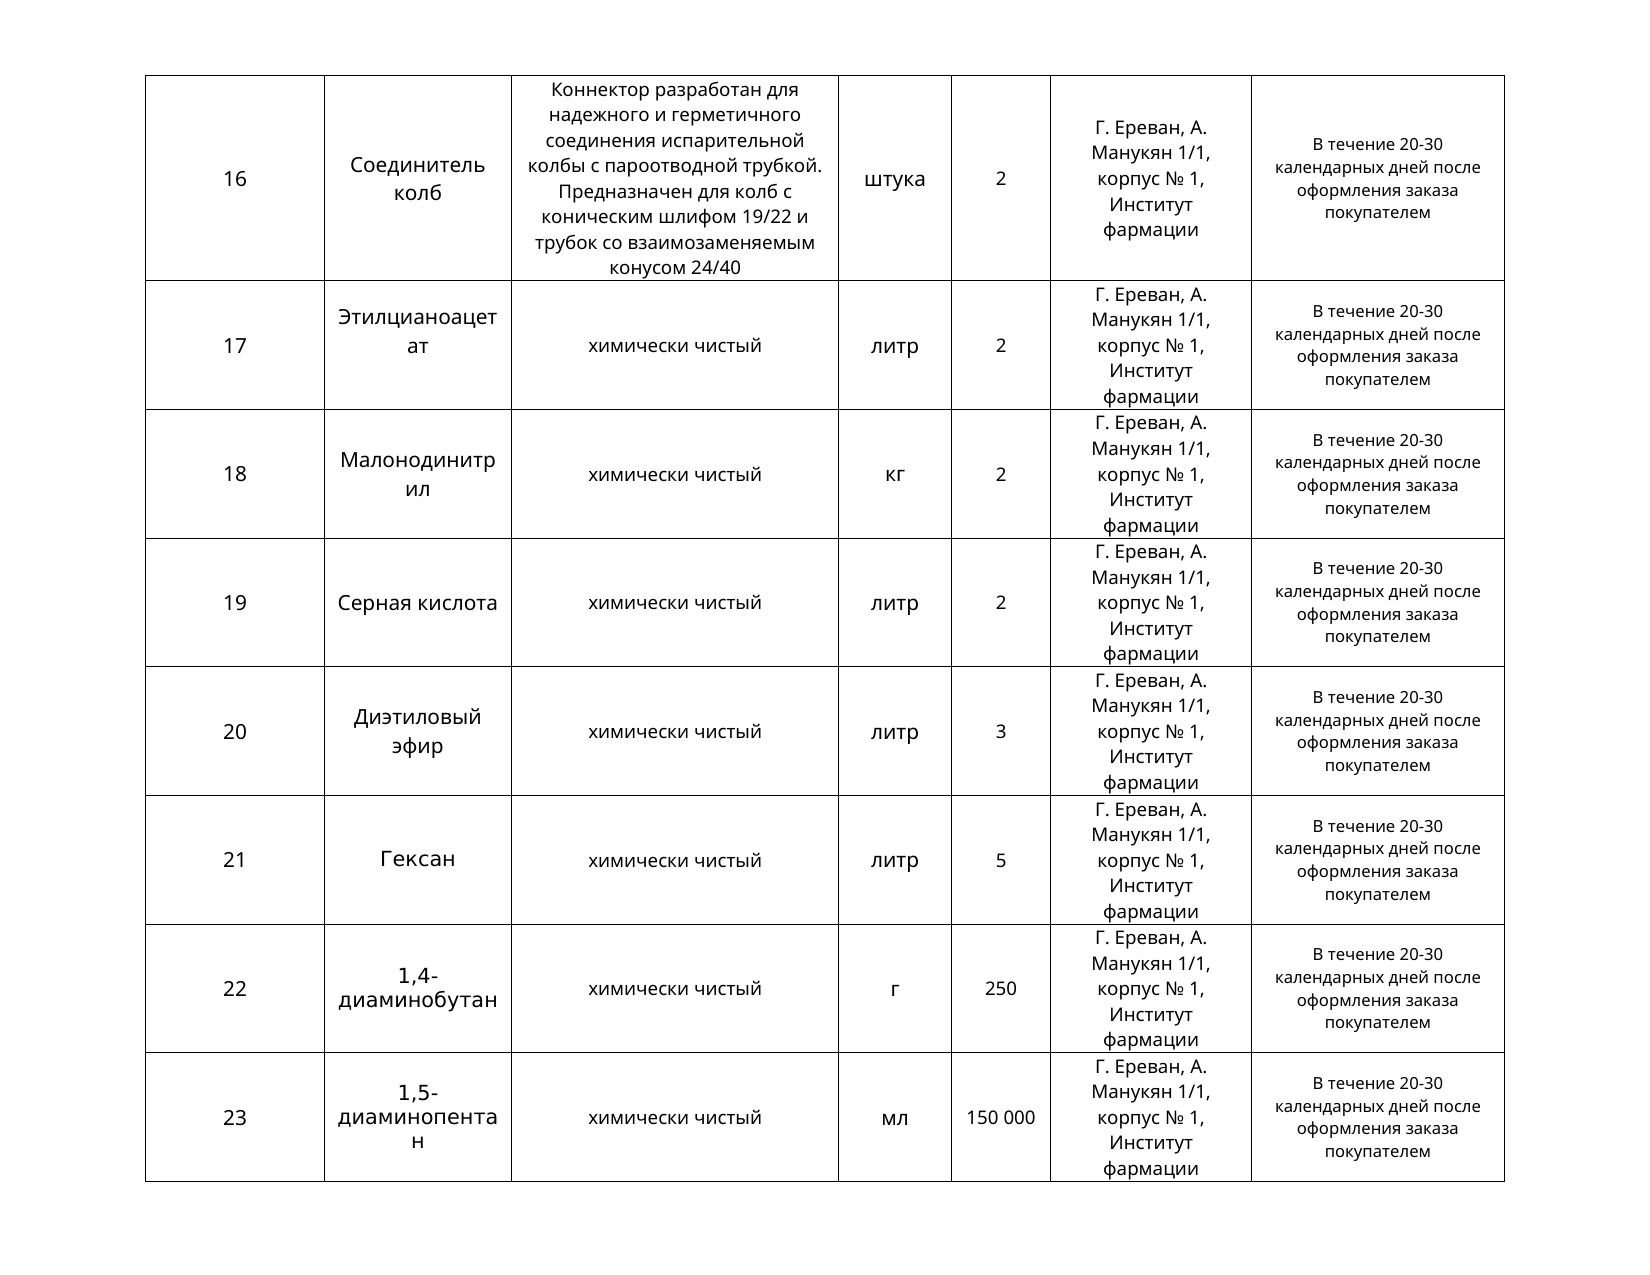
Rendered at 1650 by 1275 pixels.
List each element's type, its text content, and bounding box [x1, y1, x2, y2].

table_cell 2 [952, 410, 1050, 537]
table_cell В течение 20-30 календарных дней после оформления заказа покупателем [1252, 539, 1504, 666]
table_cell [1252, 76, 1504, 280]
table_cell 1,5-диаминопентан [325, 1053, 511, 1181]
table_cell В течение 20-30 календарных дней после оформления заказа покупателем [1252, 925, 1504, 1052]
table_cell литр [839, 539, 951, 666]
table_cell химически чистый [512, 539, 838, 666]
table_cell 2 [952, 76, 1050, 280]
table_cell 16 [146, 76, 324, 280]
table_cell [1051, 76, 1251, 280]
table_cell химически чистый [512, 667, 838, 795]
table_cell Коннектор разработан для надежного и герметичного соединения испарительной колбы с пароотводной трубкой. Предназначен для колб с коническим шлифом 19/22 и трубок со взаимозаменяемым конусом 24/40 [512, 76, 838, 280]
table_cell Серная кислота [325, 539, 511, 666]
table_cell 19 [146, 539, 324, 666]
table_cell В течение 20-30 календарных дней после оформления заказа покупателем [1252, 796, 1504, 923]
table_cell Малонодинитрил [325, 410, 511, 537]
table_cell мл [839, 1053, 951, 1181]
table_cell 21 [146, 796, 324, 923]
table_cell Г. Ереван, А. Манукян 1/1, корпус № 1, Институт фармации [1051, 539, 1251, 666]
table_cell химически чистый [512, 1053, 838, 1181]
table_cell Этилцианоацетат [325, 281, 511, 409]
table_cell кг [839, 410, 951, 537]
table_cell Г. Ереван, А. Манукян 1/1, корпус № 1, Институт фармации [1051, 667, 1251, 795]
table_cell литр [839, 281, 951, 409]
table_cell химически чистый [512, 281, 838, 409]
table_cell г [839, 925, 951, 1052]
table_cell литр [839, 667, 951, 795]
table_cell химически чистый [512, 796, 838, 923]
table_cell литр [839, 796, 951, 923]
table_cell 23 [146, 1053, 324, 1181]
table_cell 250 [952, 925, 1050, 1052]
table_cell 1,4-диаминобутан [325, 925, 511, 1052]
table_cell 17 [146, 281, 324, 409]
table_cell 2 [952, 539, 1050, 666]
table_cell В течение 20-30 календарных дней после оформления заказа покупателем [1252, 1053, 1504, 1181]
table_cell Гексан [325, 796, 511, 923]
table_cell Диэтиловый эфир [325, 667, 511, 795]
table_cell 2 [952, 281, 1050, 409]
table_cell 22 [146, 925, 324, 1052]
table_cell 5 [952, 796, 1050, 923]
table_cell В течение 20-30 календарных дней после оформления заказа покупателем [1252, 281, 1504, 409]
table_cell Г. Ереван, А. Манукян 1/1, корпус № 1, Институт фармации [1051, 925, 1251, 1052]
table_cell 150 000 [952, 1053, 1050, 1181]
table_cell Г. Ереван, А. Манукян 1/1, корпус № 1, Институт фармации [1051, 796, 1251, 923]
table_cell химически чистый [512, 925, 838, 1052]
table_cell Г. Ереван, А. Манукян 1/1, корпус № 1, Институт фармации [1051, 410, 1251, 537]
table_cell Соединитель колб [325, 76, 511, 280]
table_cell Г. Ереван, А. Манукян 1/1, корпус № 1, Институт фармации [1051, 281, 1251, 409]
table_cell 18 [146, 410, 324, 537]
table_cell штука [839, 76, 951, 280]
table_cell В течение 20-30 календарных дней после оформления заказа покупателем [1252, 410, 1504, 537]
table_cell Г. Ереван, А. Манукян 1/1, корпус № 1, Институт фармации [1051, 1053, 1251, 1181]
table_cell 3 [952, 667, 1050, 795]
table_cell химически чистый [512, 410, 838, 537]
table_cell В течение 20-30 календарных дней после оформления заказа покупателем [1252, 667, 1504, 795]
table_cell 20 [146, 667, 324, 795]
